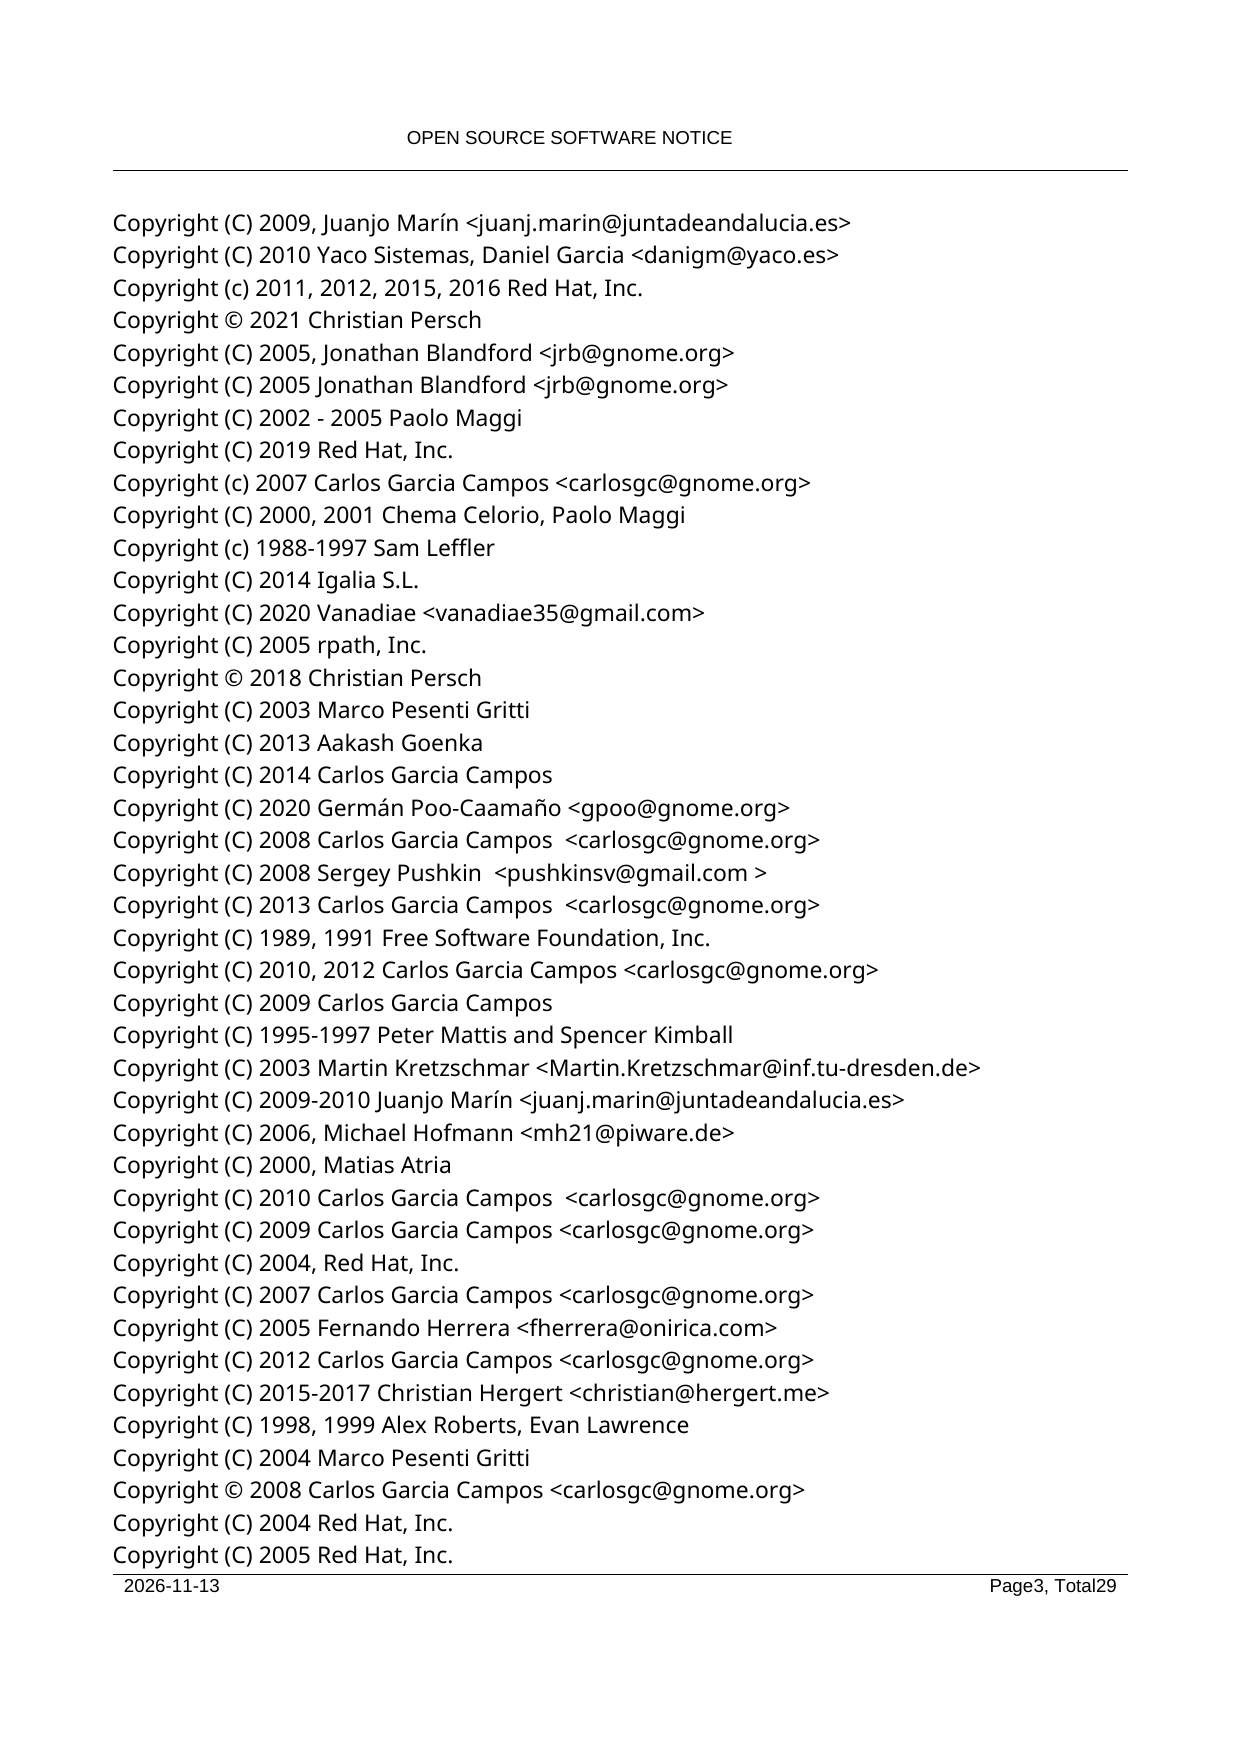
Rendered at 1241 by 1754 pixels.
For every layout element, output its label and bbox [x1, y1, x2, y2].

text [112, 206, 1128, 1571]
